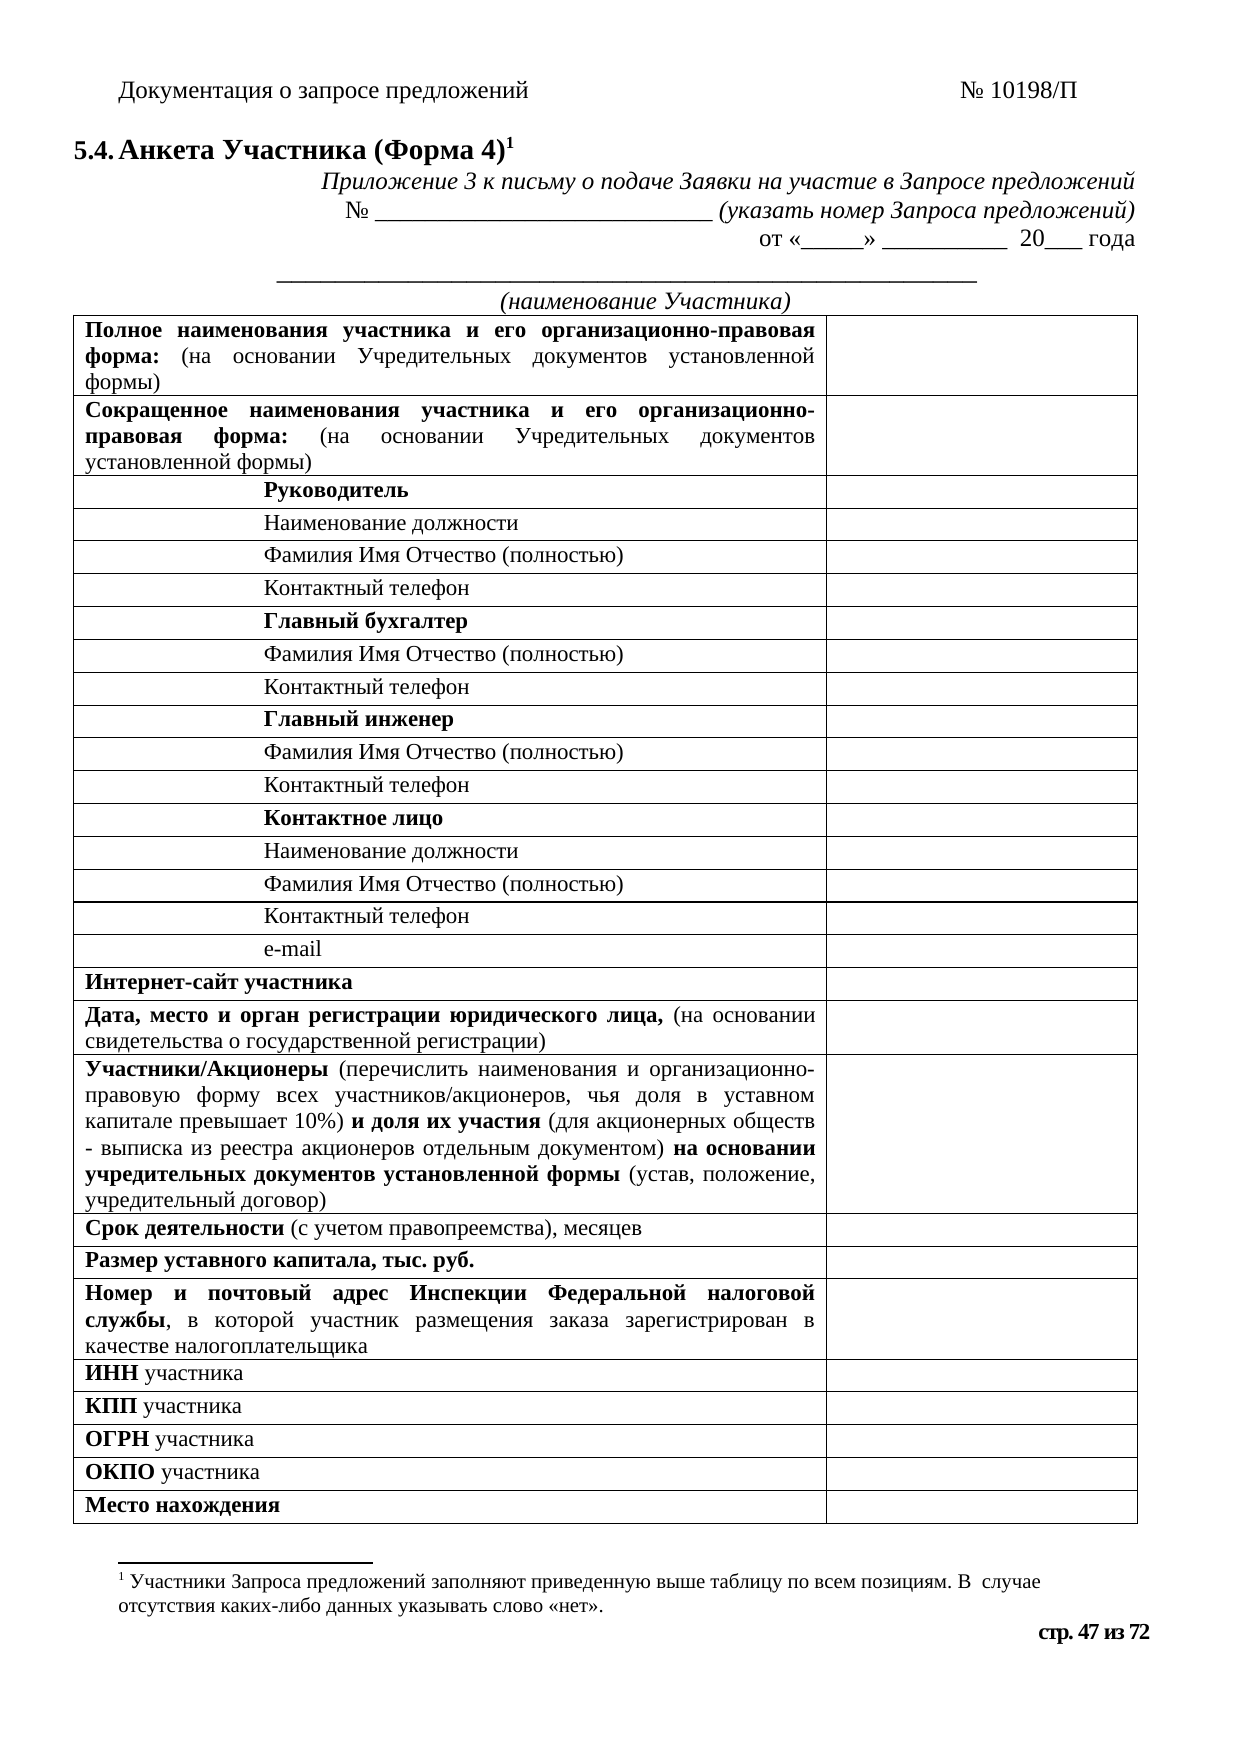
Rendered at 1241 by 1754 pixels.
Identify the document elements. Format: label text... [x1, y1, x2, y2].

table_cell Фамилия Имя Отчество (полностью) [74, 870, 826, 901]
table_cell ОГРН участника [74, 1425, 826, 1457]
list (наименование Участника) [118, 286, 1135, 314]
table_cell Фамилия Имя Отчество (полностью) [74, 640, 826, 672]
table_cell [827, 738, 1137, 770]
table_cell [827, 903, 1137, 934]
table_cell [827, 1425, 1137, 1457]
table_cell Срок деятельности (с учетом правопреемства), месяцев [74, 1214, 826, 1246]
table_cell [827, 1055, 1137, 1213]
table_cell [827, 1001, 1137, 1053]
table_cell Дата, место и орган регистрации юридического лица, (на основании свидетельства о государственной регистрации) [74, 1001, 826, 1053]
table_cell Интернет-сайт участника [74, 968, 826, 1000]
table_header Полное наименования участника и его организационно-правовая форма: (на основании Учредительных документов установленной формы) [74, 316, 826, 395]
table_cell [827, 607, 1137, 639]
table_cell [827, 1392, 1137, 1424]
table_cell [827, 640, 1137, 672]
table_cell [827, 509, 1137, 540]
table_cell Контактное лицо [74, 804, 826, 836]
text № ___________________________ (указать номер Запроса предложений) [118, 195, 1135, 223]
table_cell e-mail [74, 935, 826, 967]
text от «_____» __________ 20___ года [118, 223, 1135, 252]
text Приложение 3 к письму о подаче Заявки на участие в Запросе предложений [118, 166, 1135, 195]
text ________________________________________________ [118, 252, 1135, 286]
table_cell Контактный телефон [74, 673, 826, 704]
table_cell [827, 574, 1137, 606]
table_cell Руководитель [74, 476, 826, 508]
table_cell [827, 1247, 1137, 1278]
table_cell Номер и почтовый адрес Инспекции Федеральной налоговой службы, в которой участник размещения заказа зарегистрирован в качестве налогоплательщика [74, 1279, 826, 1358]
table_cell [827, 1360, 1137, 1391]
table_cell Наименование должности [74, 837, 826, 868]
table_cell Контактный телефон [74, 574, 826, 606]
table_cell [827, 870, 1137, 901]
table_cell Сокращенное наименования участника и его организационно-правовая форма: (на основании Учредительных документов установленной формы) [74, 396, 826, 475]
table_cell [827, 706, 1137, 737]
table_cell Главный инженер [74, 706, 826, 737]
table_cell Наименование должности [74, 509, 826, 540]
table_cell Контактный телефон [74, 771, 826, 803]
table_cell [827, 935, 1137, 967]
table_cell [827, 673, 1137, 704]
table_cell [827, 771, 1137, 803]
table_cell ОКПО участника [74, 1458, 826, 1490]
table_cell Участники/Акционеры (перечислить наименования и организационно-правовую форму всех участников/акционеров, чья доля в уставном капитале превышает 10%) и доля их участия (для акционерных обществ - выписка из реестра акционеров отдельным документом) на основании учредительных документов установленной формы (устав, положение, учредительный договор) [74, 1055, 826, 1213]
table_cell [827, 1491, 1137, 1522]
table_cell Фамилия Имя Отчество (полностью) [74, 738, 826, 770]
table_cell [827, 968, 1137, 1000]
table_cell [827, 837, 1137, 868]
table_cell Фамилия Имя Отчество (полностью) [74, 541, 826, 573]
table_cell [827, 396, 1137, 475]
text Анкета Участника (Форма 4) [74, 132, 1135, 166]
table_cell Размер уставного капитала, тыс. руб. [74, 1247, 826, 1278]
table_header [827, 316, 1137, 395]
table_cell Контактный телефон [74, 903, 826, 934]
table_cell [827, 1214, 1137, 1246]
table_cell [827, 476, 1137, 508]
table_cell [827, 804, 1137, 836]
table_cell ИНН участника [74, 1360, 826, 1391]
table_cell КПП участника [74, 1392, 826, 1424]
table_cell Место нахождения [74, 1491, 826, 1522]
table_cell Главный бухгалтер [74, 607, 826, 639]
table_cell [827, 1458, 1137, 1490]
table_cell [827, 1279, 1137, 1358]
table_cell [827, 541, 1137, 573]
